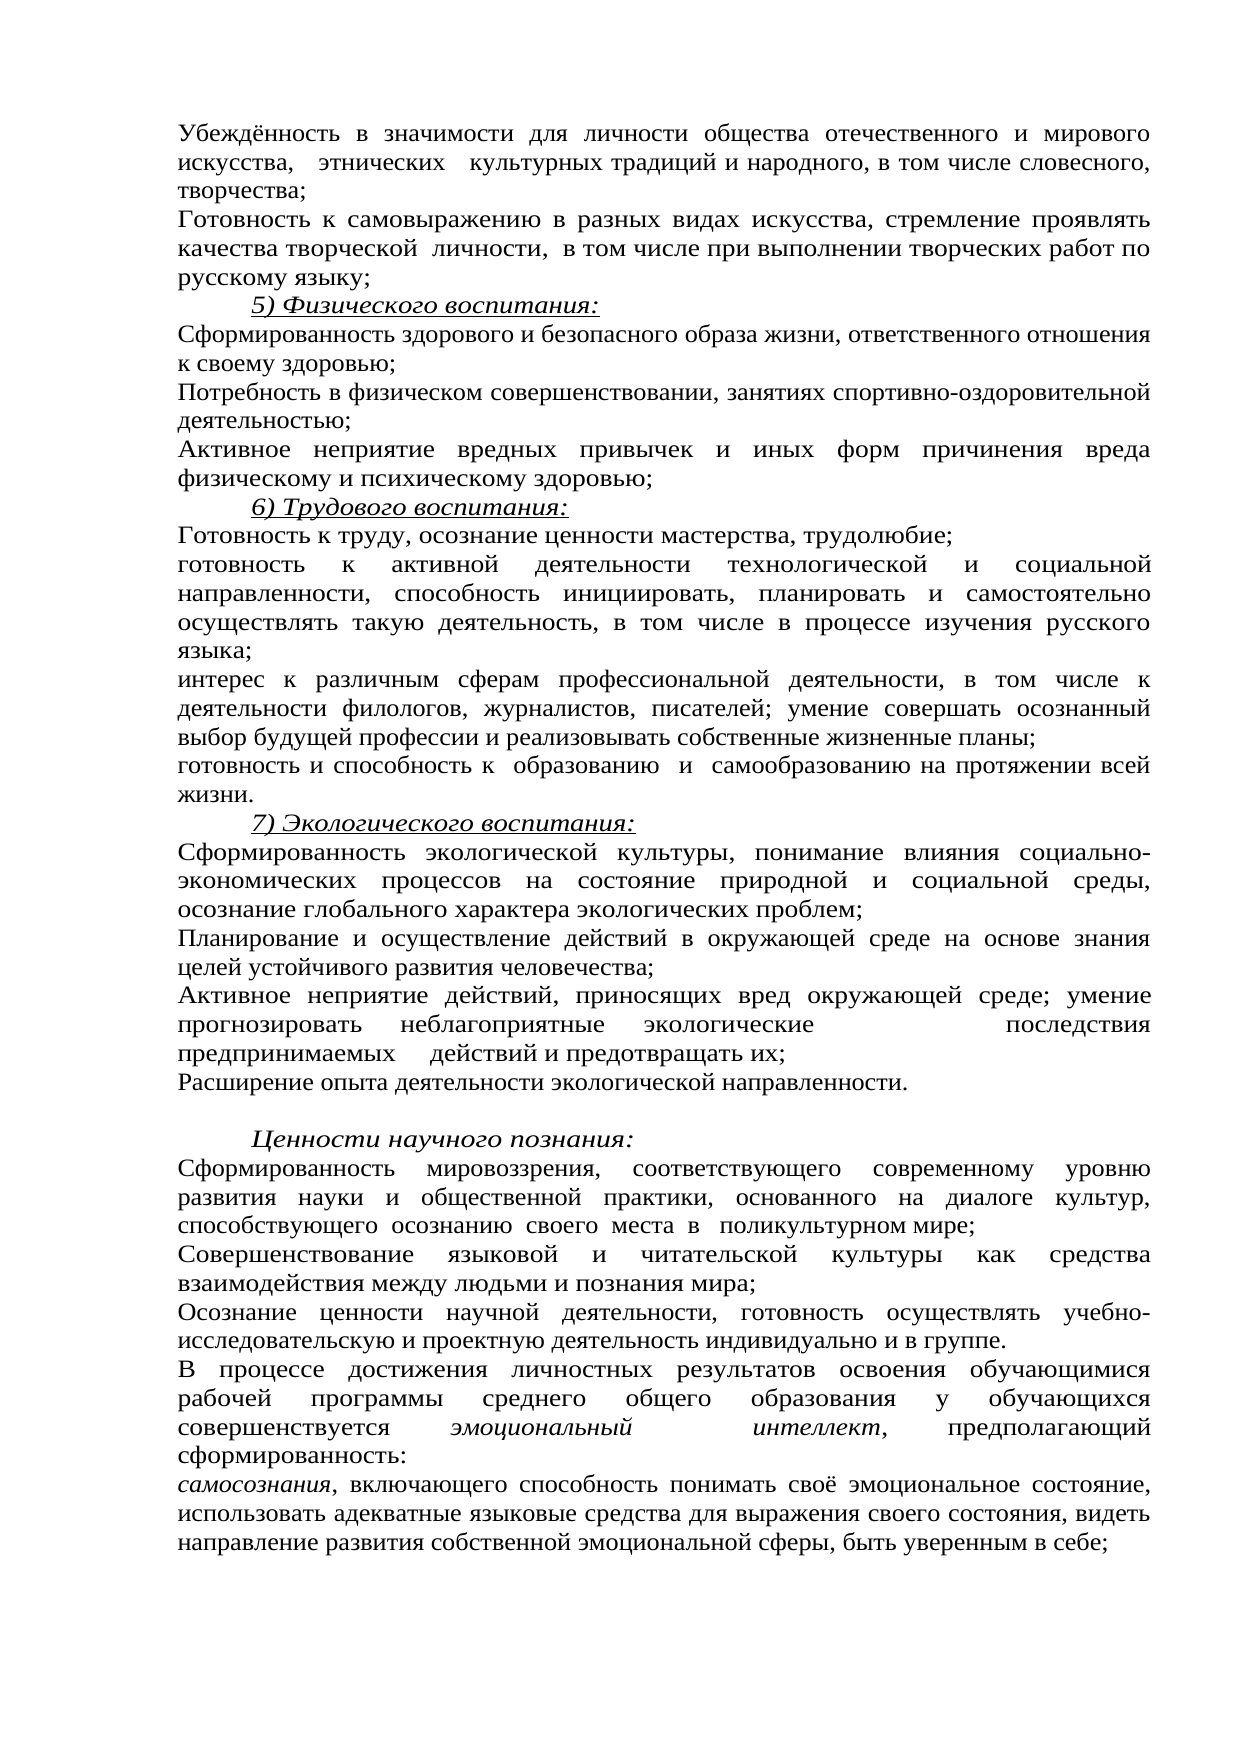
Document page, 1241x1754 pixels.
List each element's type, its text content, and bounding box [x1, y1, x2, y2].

text Убеждённость в значимости для личности общества отечественного и мирового искусства, этнических культурных традиций и народного, в том числе словесного, творчества; [133, 118, 1152, 204]
text В процессе достижения личностных результатов освоения обучающимися рабочей программы среднего общего образования у обучающихся совершенствуется эмоциональный интеллект, предполагающий сформированность: [177, 1354, 1152, 1469]
text Планирование и осуществление действий в окружающей среде на основе знания целей устойчивого развития человечества; [133, 923, 1152, 981]
text Осознание ценности научной деятельности, готовность осуществлять учебно-исследовательскую и проектную деятельность индивидуально и в группе. [133, 1297, 1152, 1354]
text Совершенствование языковой и читательской культуры как средства взаимодействия между людьми и познания мира; [133, 1239, 1152, 1297]
text 6) Трудового воспитания: [133, 492, 1152, 521]
text 5) Физического воспитания: [133, 291, 1152, 319]
text Готовность к самовыражению в разных видах искусства, стремление проявлять качества творческой личности, в том числе при выполнении творческих работ по русскому языку; [133, 204, 1152, 291]
text Сформированность здорового и безопасного образа жизни, ответственного отношения к своему здоровью; [133, 319, 1152, 377]
text Активное неприятие вредных привычек и иных форм причинения вреда физическому и психическому здоровью; [133, 434, 1152, 492]
text Расширение опыта деятельности экологической направленности. [133, 1067, 1152, 1096]
text Готовность к труду, осознание ценности мастерства, трудолюбие; [133, 521, 1152, 549]
text Сформированность мировоззрения, соответствующего современному уровню развития науки и общественной практики, основанного на диалоге культур, способствующего осознанию своего места в поликультурном мире; [133, 1153, 1152, 1239]
text 7) Экологического воспитания: [133, 808, 1152, 837]
text Активное неприятие действий, приносящих вред окружающей среде; умение прогнозировать неблагоприятные экологические последствия предпринимаемых действий и предотвращать их; [133, 981, 1152, 1067]
text Сформированность экологической культуры, понимание влияния социально-экономических процессов на состояние природной и социальной среды, осознание глобального характера экологических проблем; [133, 837, 1152, 923]
text готовность к активной деятельности технологической и социальной направленности, способность инициировать, планировать и самостоятельно осуществлять такую деятельность, в том числе в процессе изучения русского языка; [133, 549, 1152, 664]
text Ценности научного познания: [133, 1124, 1152, 1153]
text интерес к различным сферам профессиональной деятельности, в том числе к деятельности филологов, журналистов, писателей; умение совершать осознанный выбор будущей профессии и реализовывать собственные жизненные планы; [133, 664, 1152, 751]
text самосознания, включающего способность понимать своё эмоциональное состояние, использовать адекватные языковые средства для выражения своего состояния, видеть направление развития собственной эмоциональной сферы, быть уверенным в себе; [133, 1469, 1152, 1556]
text Потребность в физическом совершенствовании, занятиях спортивно-оздоровительной деятельностью; [133, 377, 1152, 434]
text готовность и способность к образованию и самообразованию на протяжении всей жизни. [133, 751, 1152, 808]
